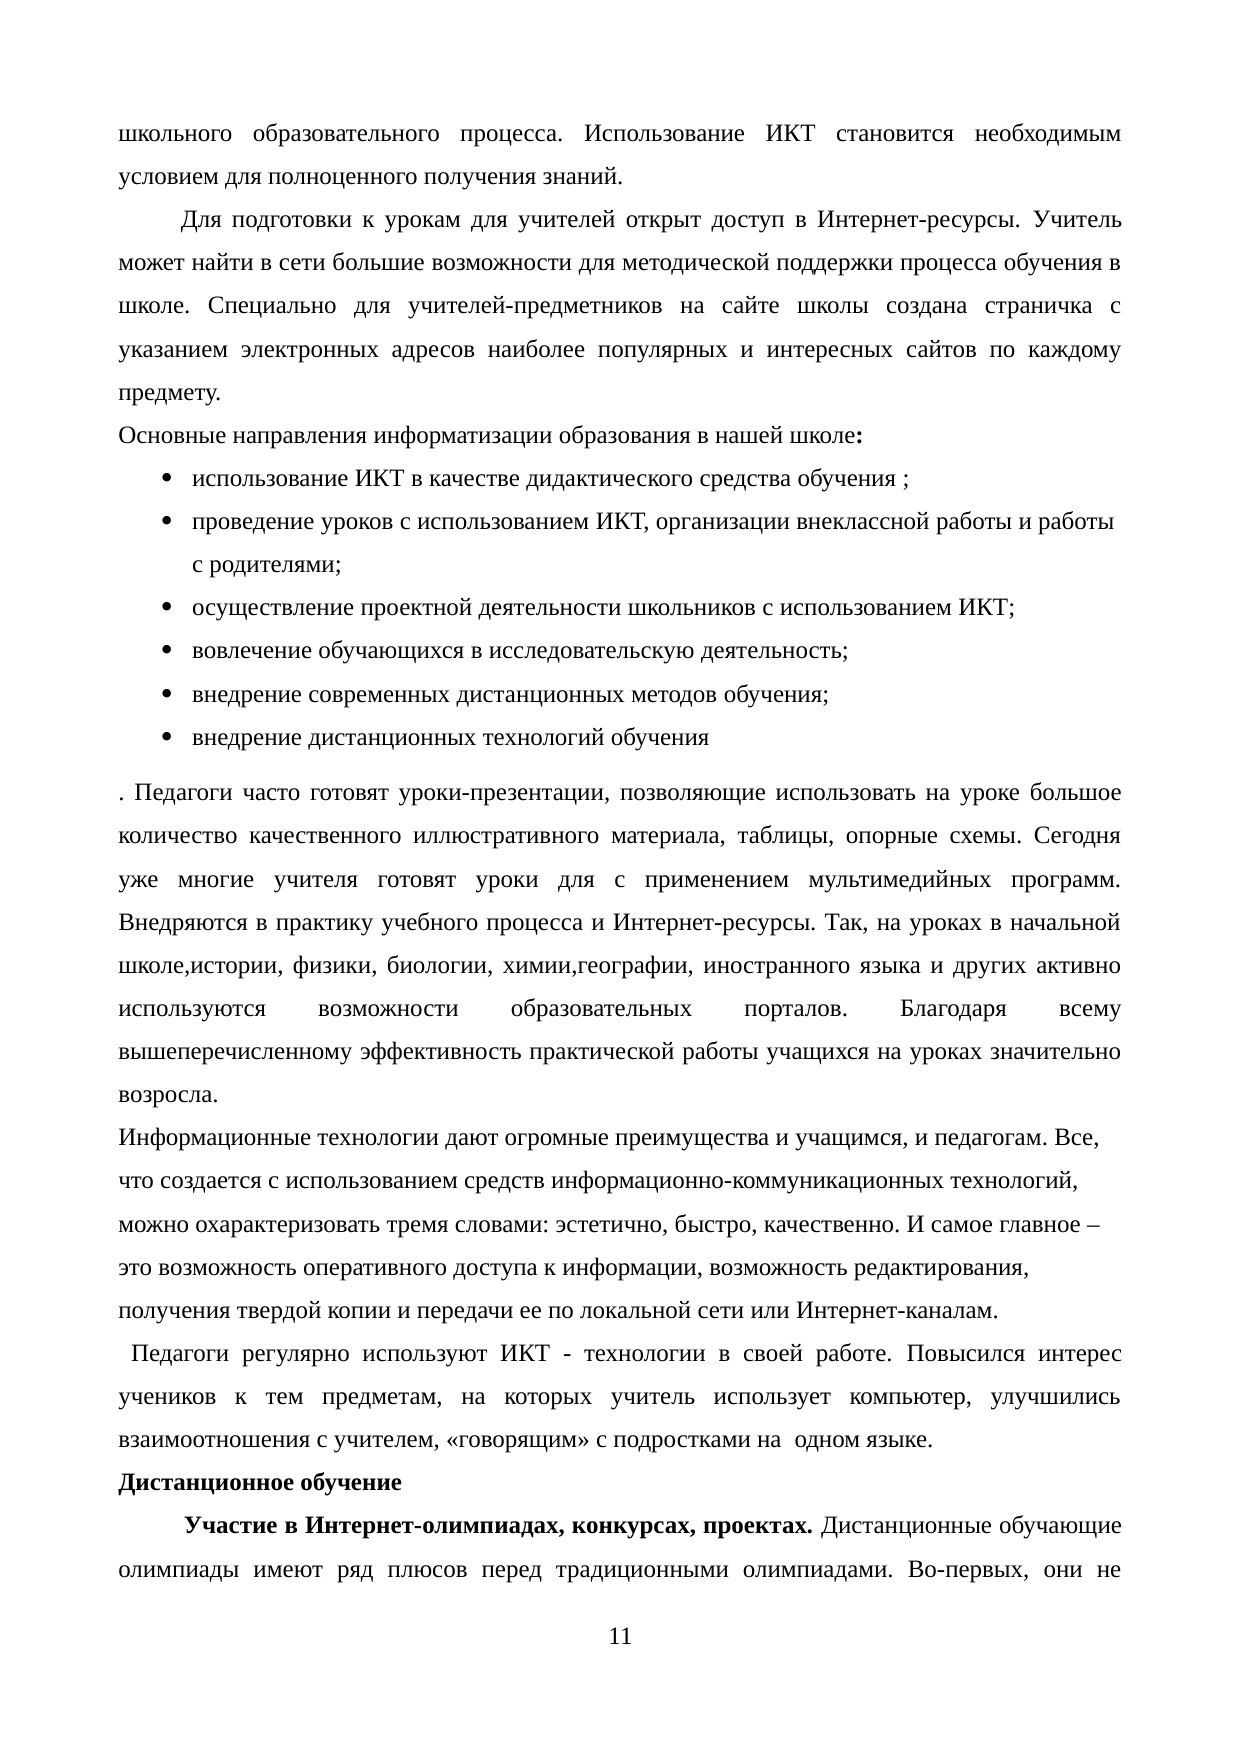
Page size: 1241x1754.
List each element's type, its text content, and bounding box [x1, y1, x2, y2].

list использование ИКТ в качестве дидактического средства обучения ; [162, 463, 1122, 492]
list внедрение дистанционных технологий обучения [162, 722, 1122, 751]
list вовлечение обучающихся в исследовательскую деятельность; [162, 636, 1122, 664]
text Информационные технологии дают огромные преимущества и учащимся, и педагогам. Все, что создается с использованием средств информационно-коммуникационных технологий, можно охарактеризовать тремя словами: эстетично, быстро, качественно. И самое главное – это возможность оперативного доступа к информации, возможность редактирования, получения твердой копии и передачи ее по локальной сети или Интернет-каналам. [118, 1122, 1122, 1324]
list осуществление проектной деятельности школьников с использованием ИКТ; [162, 592, 1122, 621]
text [118, 118, 1122, 190]
text Дистанционное обучение [118, 1467, 1122, 1496]
list проведение уроков с использованием ИКТ, организации внеклассной работы и работы с родителями; [162, 506, 1122, 578]
text Основные направления информатизации образования в нашей школе: [118, 420, 1122, 449]
list внедрение современных дистанционных методов обучения; [162, 679, 1122, 707]
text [118, 1511, 1122, 1582]
text Педагоги регулярно используют ИКТ - технологии в своей работе. Повысился интерес учеников к тем предметам, на которых учитель использует компьютер, улучшились взаимоотношения с учителем, «говорящим» с подростками на одном языке. [118, 1338, 1122, 1453]
text Для подготовки к урокам для учителей открыт доступ в Интернет-ресурсы. Учитель может найти в сети большие возможности для методической поддержки процесса обучения в школе. Специально для учителей-предметников на сайте школы создана страничка с указанием электронных адресов наиболее популярных и интересных сайтов по каждому предмету. [118, 204, 1122, 406]
text . Педагоги часто готовят уроки-презентации, позволяющие использовать на уроке большое количество качественного иллюстративного материала, таблицы, опорные схемы. Сегодня уже многие учителя готовят уроки для с применением мультимедийных программ. Внедряются в практику учебного процесса и Интернет-ресурсы. Так, на уроках в начальной школе,истории, физики, биологии, химии,географии, иностранного языка и других активно используются возможности образовательных порталов. Благодаря всему вышеперечисленному эффективность практической работы учащихся на уроках значительно возросла. [118, 777, 1122, 1108]
